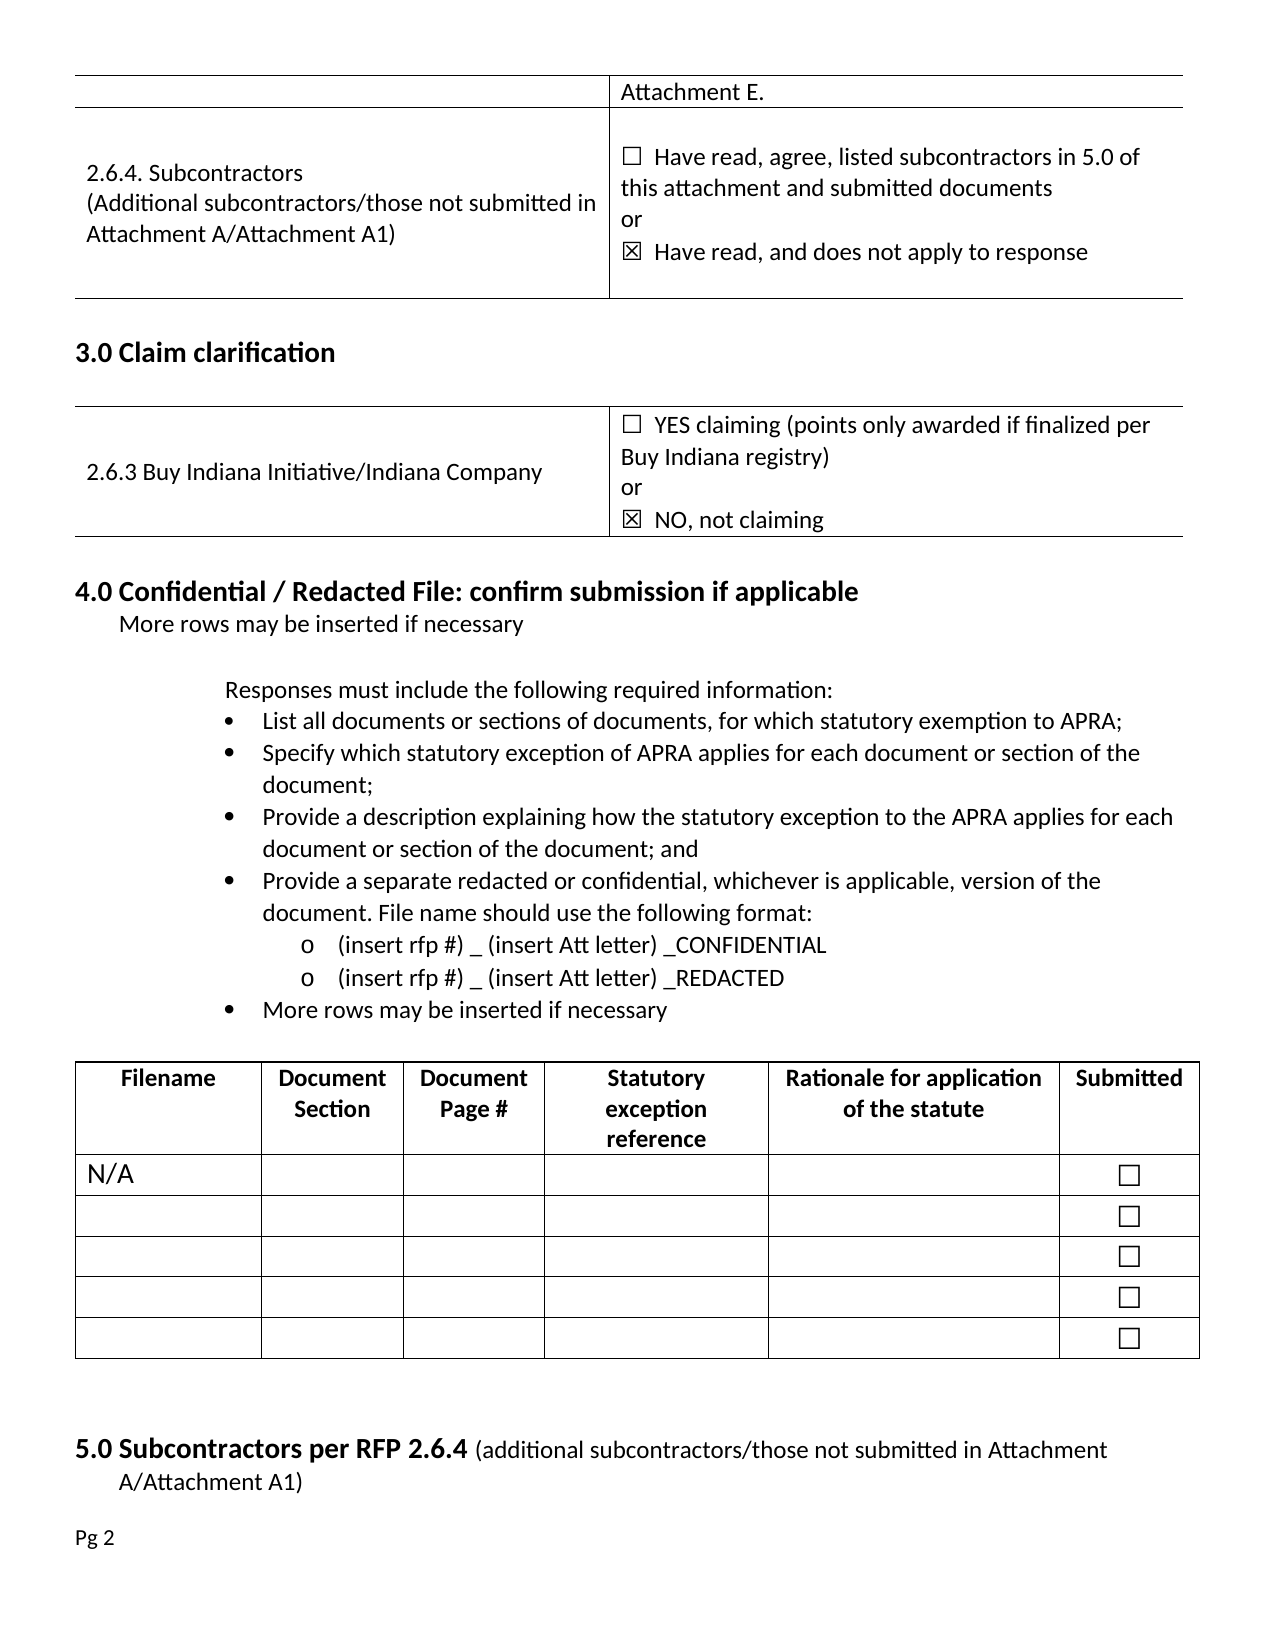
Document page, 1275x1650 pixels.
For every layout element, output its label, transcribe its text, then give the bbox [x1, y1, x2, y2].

table_cell [545, 1237, 768, 1276]
table_header Document Section [262, 1063, 403, 1154]
table_cell [262, 1318, 403, 1358]
table_cell [404, 1237, 544, 1276]
table_header YES claiming (points only awarded if finalized per Buy Indiana registry) or NO, not claiming [610, 407, 1182, 536]
table_cell [404, 1155, 544, 1195]
table_cell [404, 1318, 544, 1358]
table_cell [76, 1196, 261, 1236]
table_cell 2.6.4. Subcontractors (Additional subcontractors/those not submitted in Attachment A/Attachment A1) [75, 108, 609, 298]
table_cell [76, 1237, 261, 1276]
list List all documents or sections of documents, for which statutory exemption to APRA; [225, 705, 1200, 735]
list (insert rfp #) _ (insert Att letter) _REDACTED [300, 962, 1200, 994]
table_cell [404, 1196, 544, 1236]
table_cell [262, 1237, 403, 1276]
list Confidential / Redacted File: confirm submission if applicable [75, 573, 1200, 608]
table_header Statutory exception reference [545, 1063, 768, 1154]
table_cell N/A [76, 1155, 261, 1195]
table_header Filename [76, 1063, 261, 1154]
table_cell [76, 1318, 261, 1358]
list More rows may be inserted if necessary [225, 994, 1200, 1024]
table_cell [404, 1277, 544, 1317]
table_cell [769, 1237, 1059, 1276]
list Subcontractors per RFP 2.6.4 (additional subcontractors/those not submitted in Attachment A/Attachment A1) [75, 1430, 1200, 1496]
table_cell [769, 1277, 1059, 1317]
list (insert rfp #) _ (insert Att letter) _CONFIDENTIAL [300, 929, 1200, 961]
table_cell [545, 1155, 768, 1195]
list Provide a separate redacted or confidential, whichever is applicable, version of the document. File name should use the following format: [225, 865, 1200, 927]
table_cell [769, 1318, 1059, 1358]
table_cell Have read, agree, listed subcontractors in 5.0 of this attachment and submitted documents or Have read, and does not apply to response [610, 108, 1182, 298]
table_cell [610, 76, 1182, 107]
table_cell [769, 1196, 1059, 1236]
list Provide a description explaining how the statutory exception to the APRA applies for each document or section of the document; and [225, 801, 1200, 863]
text More rows may be inserted if necessary [75, 608, 1200, 639]
table_cell [545, 1277, 768, 1317]
table_header Rationale for application of the statute [769, 1063, 1059, 1154]
list Specify which statutory exception of APRA applies for each document or section of the document; [225, 737, 1200, 799]
table_header Document Page # [404, 1063, 544, 1154]
table_cell [262, 1155, 403, 1195]
table_header Submitted [1060, 1063, 1199, 1154]
list Claim clarification [75, 334, 1200, 370]
table_cell [76, 1277, 261, 1317]
table_cell [545, 1196, 768, 1236]
table_header 2.6.3 Buy Indiana Initiative/Indiana Company [75, 407, 609, 536]
table_cell [769, 1155, 1059, 1195]
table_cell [75, 76, 609, 107]
text Responses must include the following required information: [150, 674, 1200, 705]
table_cell [262, 1196, 403, 1236]
table_cell [262, 1277, 403, 1317]
table_cell [545, 1318, 768, 1358]
